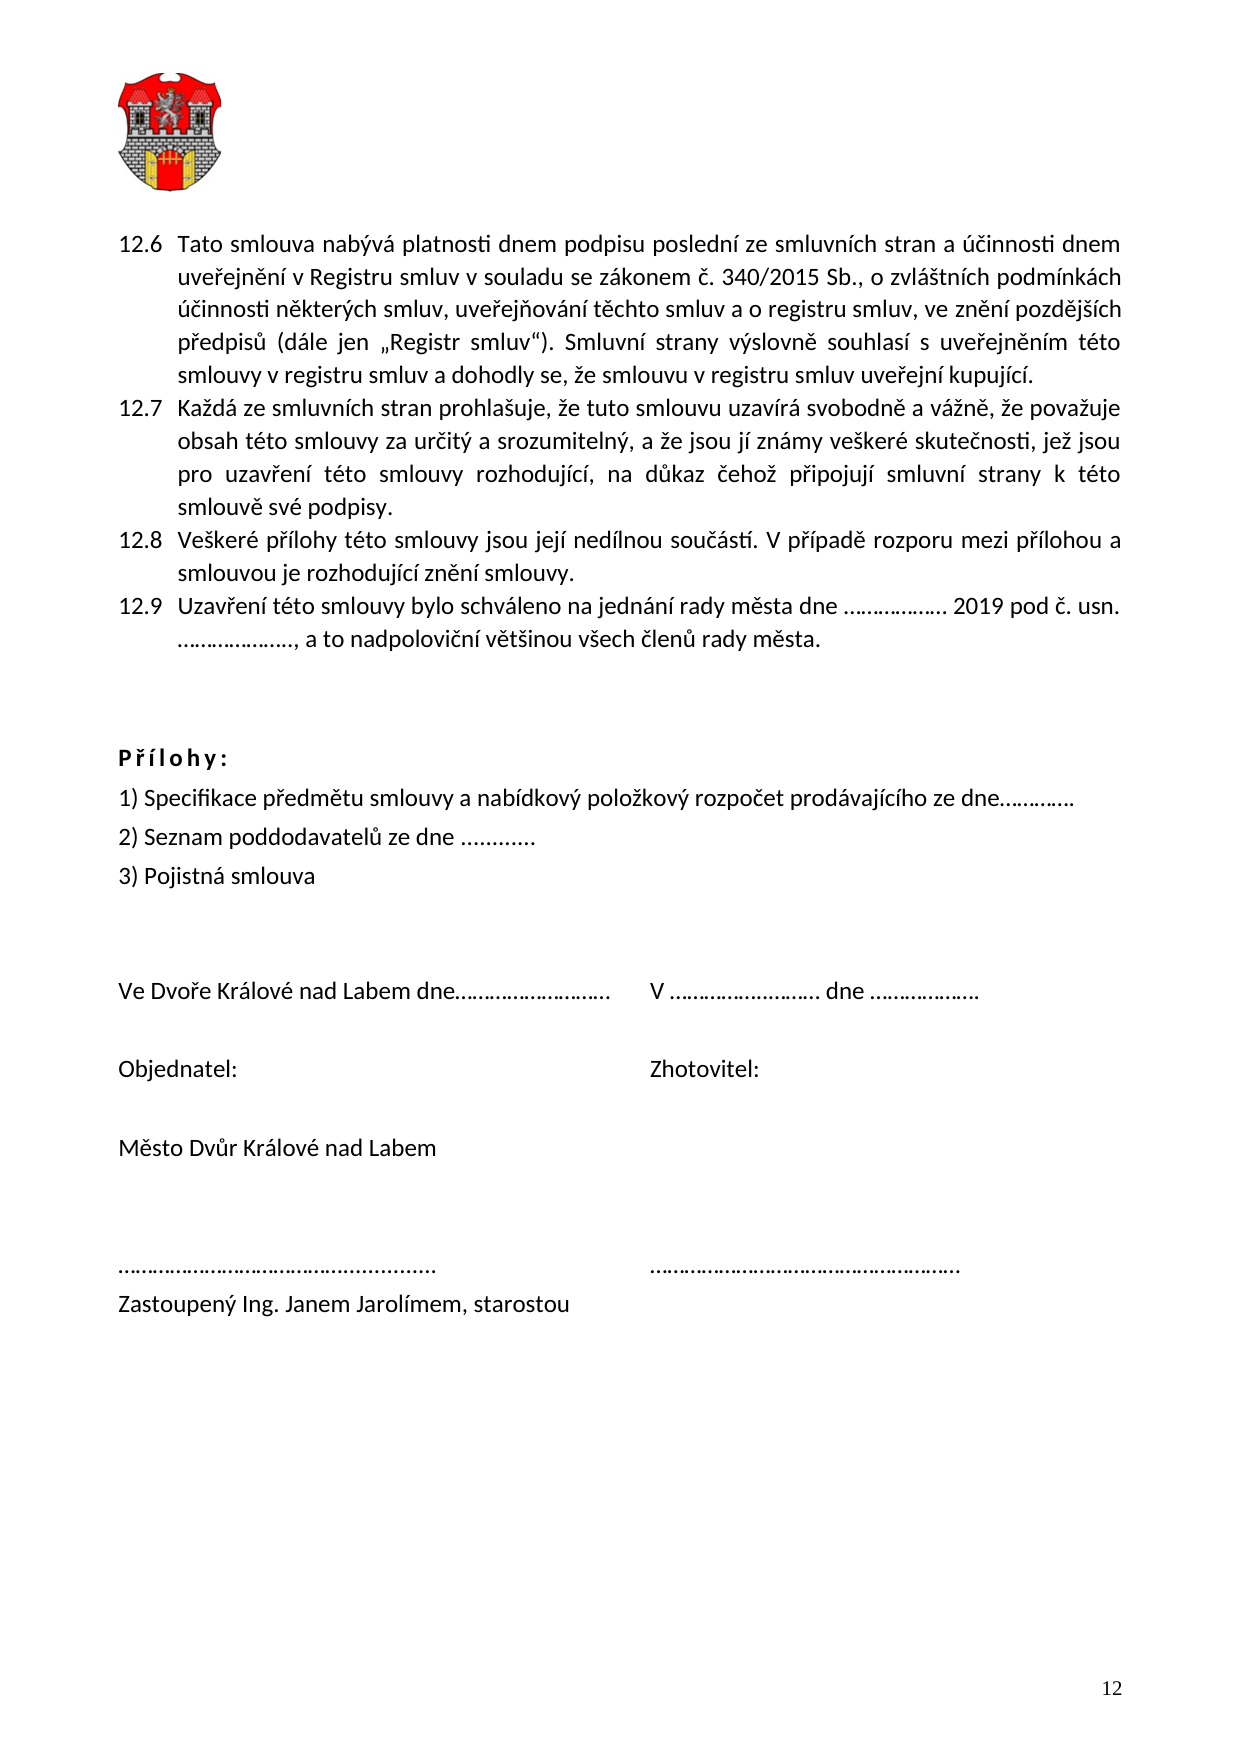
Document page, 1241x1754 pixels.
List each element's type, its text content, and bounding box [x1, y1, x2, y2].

text Objednatel: Zhotovitel: [118, 1053, 1122, 1084]
text 2) Seznam poddodavatelů ze dne ............ [118, 821, 1122, 851]
text 1) Specifikace předmětu smlouvy a nabídkový položkový rozpočet prodávajícího ze dne…………. [118, 782, 1122, 812]
list 12.6 Tato smlouva nabývá platnosti dnem podpisu poslední ze smluvních stran a účinnosti dnem uveřejnění v Registru smluv v souladu se zákonem č. 340/2015 Sb., o zvláštních podmínkách účinnosti některých smluv, uveřejňování těchto smluv a o registru smluv, ve znění pozdějších předpisů (dále jen „Registr smluv“). Smluvní strany výslovně souhlasí s uveřejněním této smlouvy v registru smluv a dohodly se, že smlouvu v registru smluv uveřejní kupující. [118, 228, 1122, 390]
text 3) Pojistná smlouva [118, 860, 1122, 891]
text Přílohy: [118, 742, 1122, 773]
text …………………………………............... ……………………………………………… [118, 1249, 1122, 1280]
picture [118, 73, 222, 192]
list 12.8 Veškeré přílohy této smlouvy jsou její nedílnou součástí. V případě rozporu mezi přílohou a smlouvou je rozhodující znění smlouvy. [118, 524, 1122, 587]
text Ve Dvoře Králové nad Labem dne……………………… V ……………..……… dne ………………. [118, 975, 1122, 1006]
text Zastoupený Ing. Janem Jarolímem, starostou [118, 1288, 1122, 1319]
list 12.9 Uzavření této smlouvy bylo schváleno na jednání rady města dne ……………… 2019 pod č. usn. ……………….., a to nadpoloviční většinou všech členů rady města. [118, 590, 1122, 653]
text Město Dvůr Králové nad Labem [118, 1132, 1122, 1162]
list 12.7 Každá ze smluvních stran prohlašuje, že tuto smlouvu uzavírá svobodně a vážně, že považuje obsah této smlouvy za určitý a srozumitelný, a že jsou jí známy veškeré skutečnosti, jež jsou pro uzavření této smlouvy rozhodující, na důkaz čehož připojují smluvní strany k této smlouvě své podpisy. [118, 392, 1122, 522]
